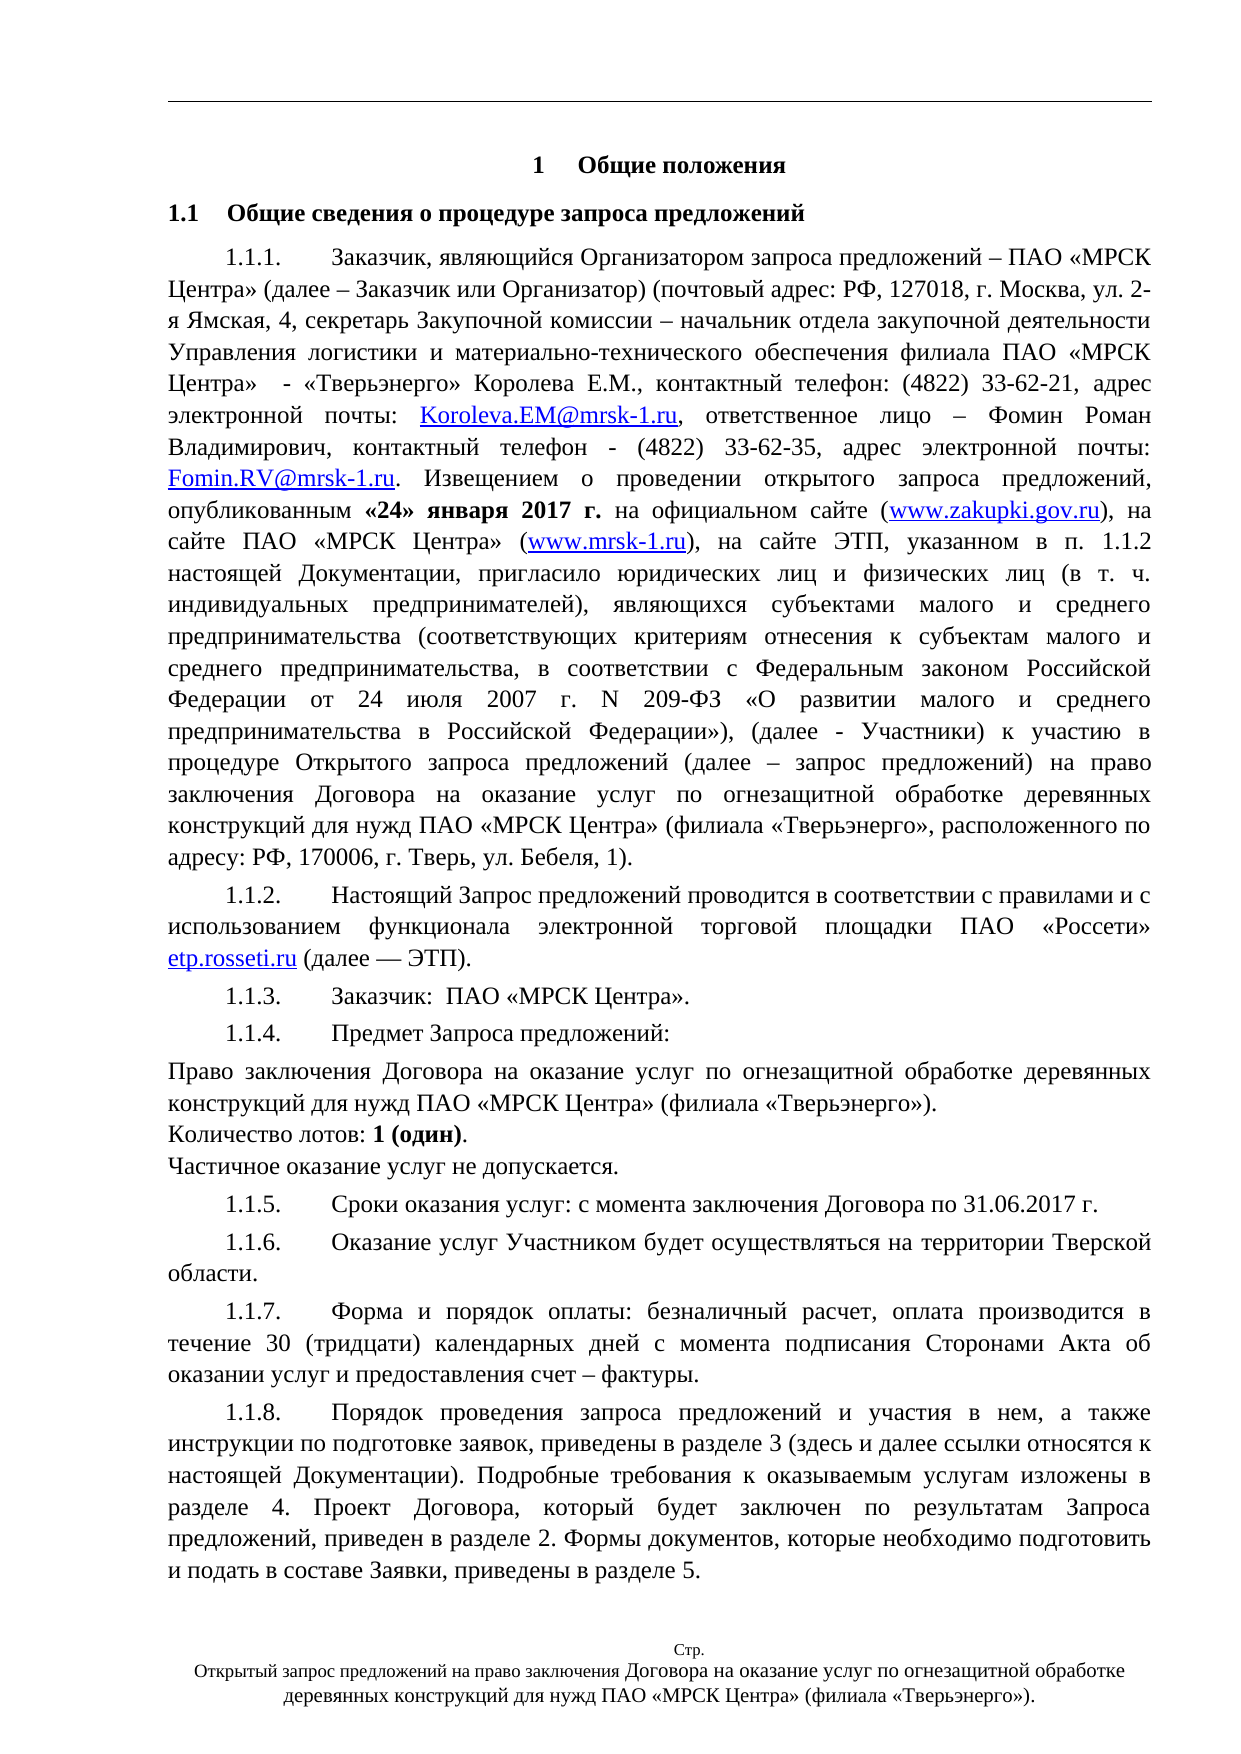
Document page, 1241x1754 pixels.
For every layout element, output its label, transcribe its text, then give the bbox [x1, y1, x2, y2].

list Частичное оказание услуг не допускается. [168, 1151, 1152, 1180]
list Сроки оказания услуг: с момента заключения Договора по 31.06.2017 г. [168, 1189, 1152, 1218]
list Заказчик, являющийся Организатором запроса предложений – ПАО «МРСК Центра» (далее – Заказчик или Организатор) (почтовый адрес: РФ, 127018, г. Москва, ул. 2-я Ямская, 4, секретарь Закупочной комиссии – начальник отдела закупочной деятельности Управления логистики и материально-технического обеспечения филиала ПАО «МРСК Центра» - «Тверьэнерго» Королева Е.М., контактный телефон: (4822) 33-62-21, адрес электронной почты: Koroleva.EM@mrsk-1.ru, ответственное лицо – Фомин Роман Владимирович, контактный телефон - (4822) 33-62-35, адрес электронной почты: Fomin.RV@mrsk-1.ru. Извещением о проведении открытого запроса предложений, опубликованным «24» января 2017 г. на официальном сайте (www.zakupki.gov.ru), на сайте ПАО «МРСК Центра» (www.mrsk-1.ru), на сайте ЭТП, указанном в п. 1.1.2 настоящей Документации, пригласило юридических лиц и физических лиц (в т. ч. индивидуальных предпринимателей), являющихся субъектами малого и среднего предпринимательства (соответствующих критериям отнесения к субъектам малого и среднего предпринимательства, в соответствии с Федеральным законом Российской Федерации от 24 июля 2007 г. N 209-ФЗ «О развитии малого и среднего предпринимательства в Российской Федерации»), (далее - Участники) к участию в процедуре Открытого запроса предложений (далее – запрос предложений) на право заключения Договора на оказание услуг по огнезащитной обработке деревянных конструкций для нужд ПАО «МРСК Центра» (филиала «Тверьэнерго», расположенного по адресу: РФ, 170006, г. Тверь, ул. Бебеля, 1). [168, 242, 1152, 871]
list Заказчик: ПАО «МРСК Центра». [168, 981, 1152, 1009]
list Форма и порядок оплаты: безналичный расчет, оплата производится в течение 30 (тридцати) календарных дней с момента подписания Сторонами Акта об оказании услуг и предоставления счет – фактуры. [168, 1296, 1152, 1388]
subtitle Общие сведения о процедуре запроса предложений [168, 198, 1152, 227]
list Порядок проведения запроса предложений и участия в нем, а также инструкции по подготовке заявок, приведены в разделе 3 (здесь и далее ссылки относятся к настоящей Документации). Подробные требования к оказываемым услугам изложены в разделе 4. Проект Договора, который будет заключен по результатам Запроса предложений, приведен в разделе 2. Формы документов, которые необходимо подготовить и подать в составе Заявки, приведены в разделе 5. [168, 1397, 1152, 1583]
subtitle Общие положения [166, 150, 1152, 179]
list Предмет Запроса предложений: [168, 1018, 1152, 1047]
text Право заключения Договора на оказание услуг по огнезащитной обработке деревянных конструкций для нужд ПАО «МРСК Центра» (филиала «Тверьэнерго»). [168, 1056, 1152, 1117]
text Количество лотов: 1 (один). [168, 1119, 1152, 1148]
list Оказание услуг Участником будет осуществляться на территории Тверской области. [168, 1227, 1152, 1287]
list Настоящий Запрос предложений проводится в соответствии с правилами и с использованием функционала электронной торговой площадки ПАО «Россети» etp.rosseti.ru (далее — ЭТП). [168, 880, 1152, 972]
